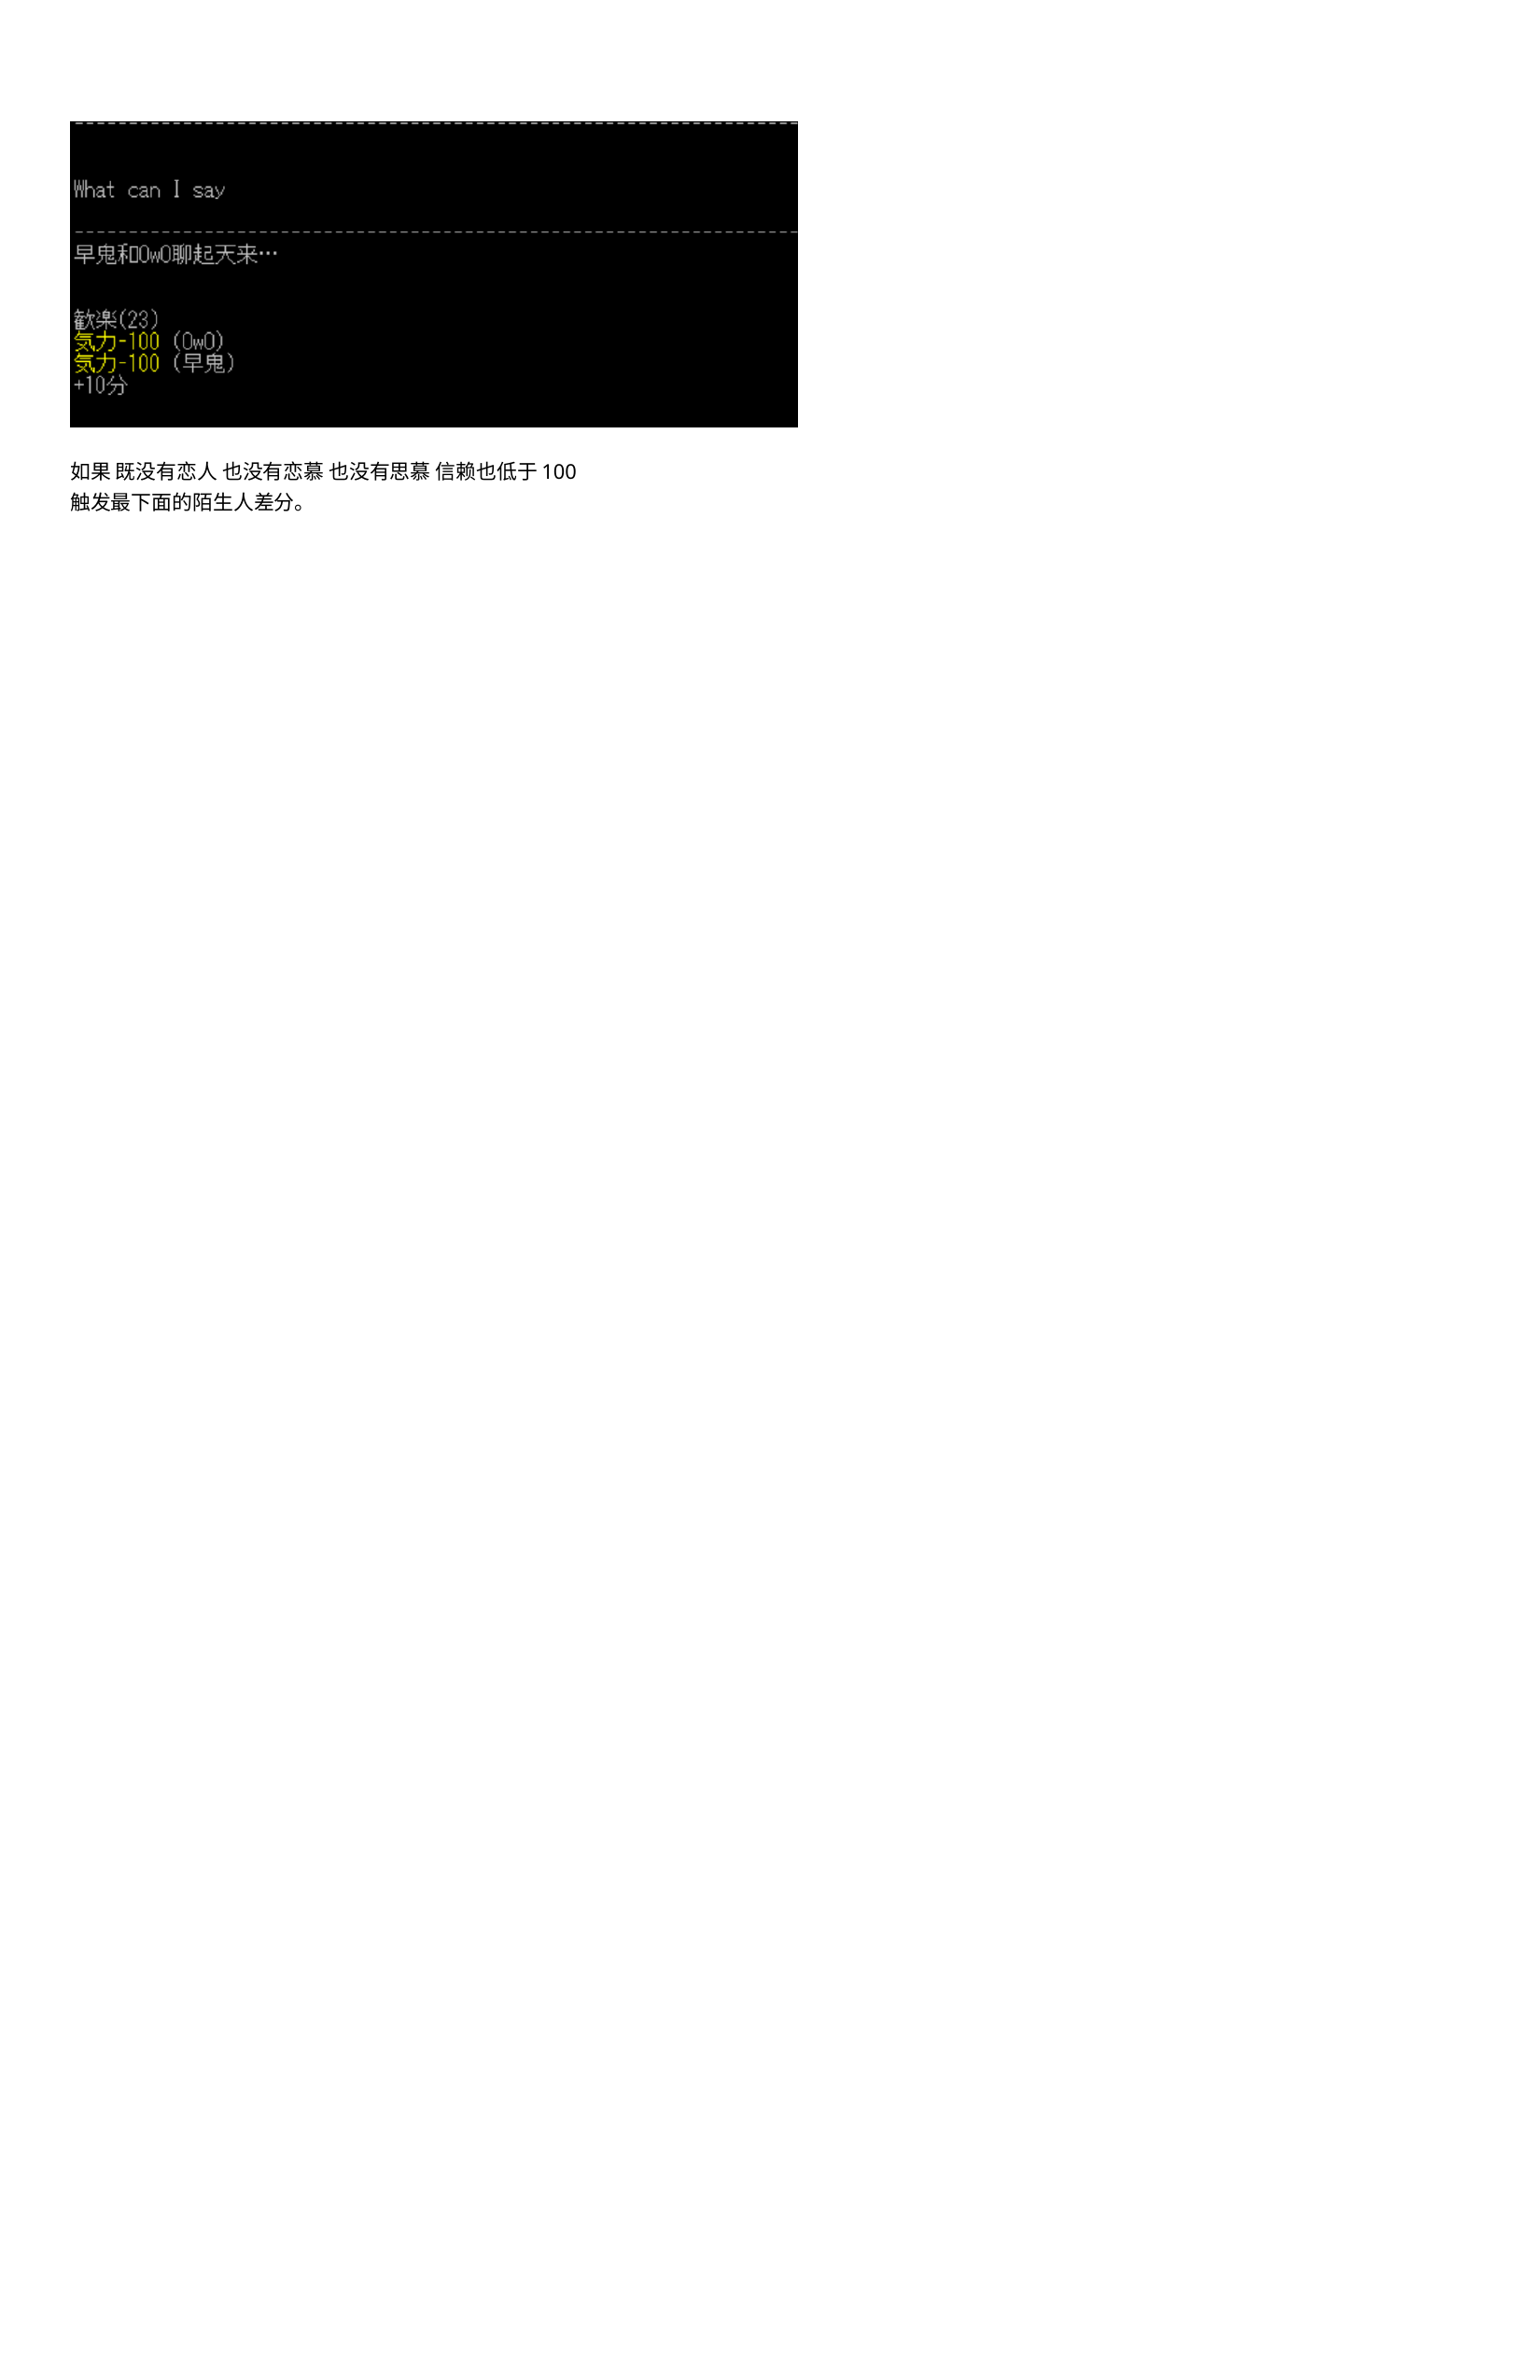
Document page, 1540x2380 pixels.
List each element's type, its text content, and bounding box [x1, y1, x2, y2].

text 如果 既没有恋人 也没有恋慕 也没有思慕 信赖也低于100 [70, 455, 1470, 485]
text 触发最下面的陌生人差分。 [70, 485, 1470, 516]
picture [70, 121, 798, 427]
